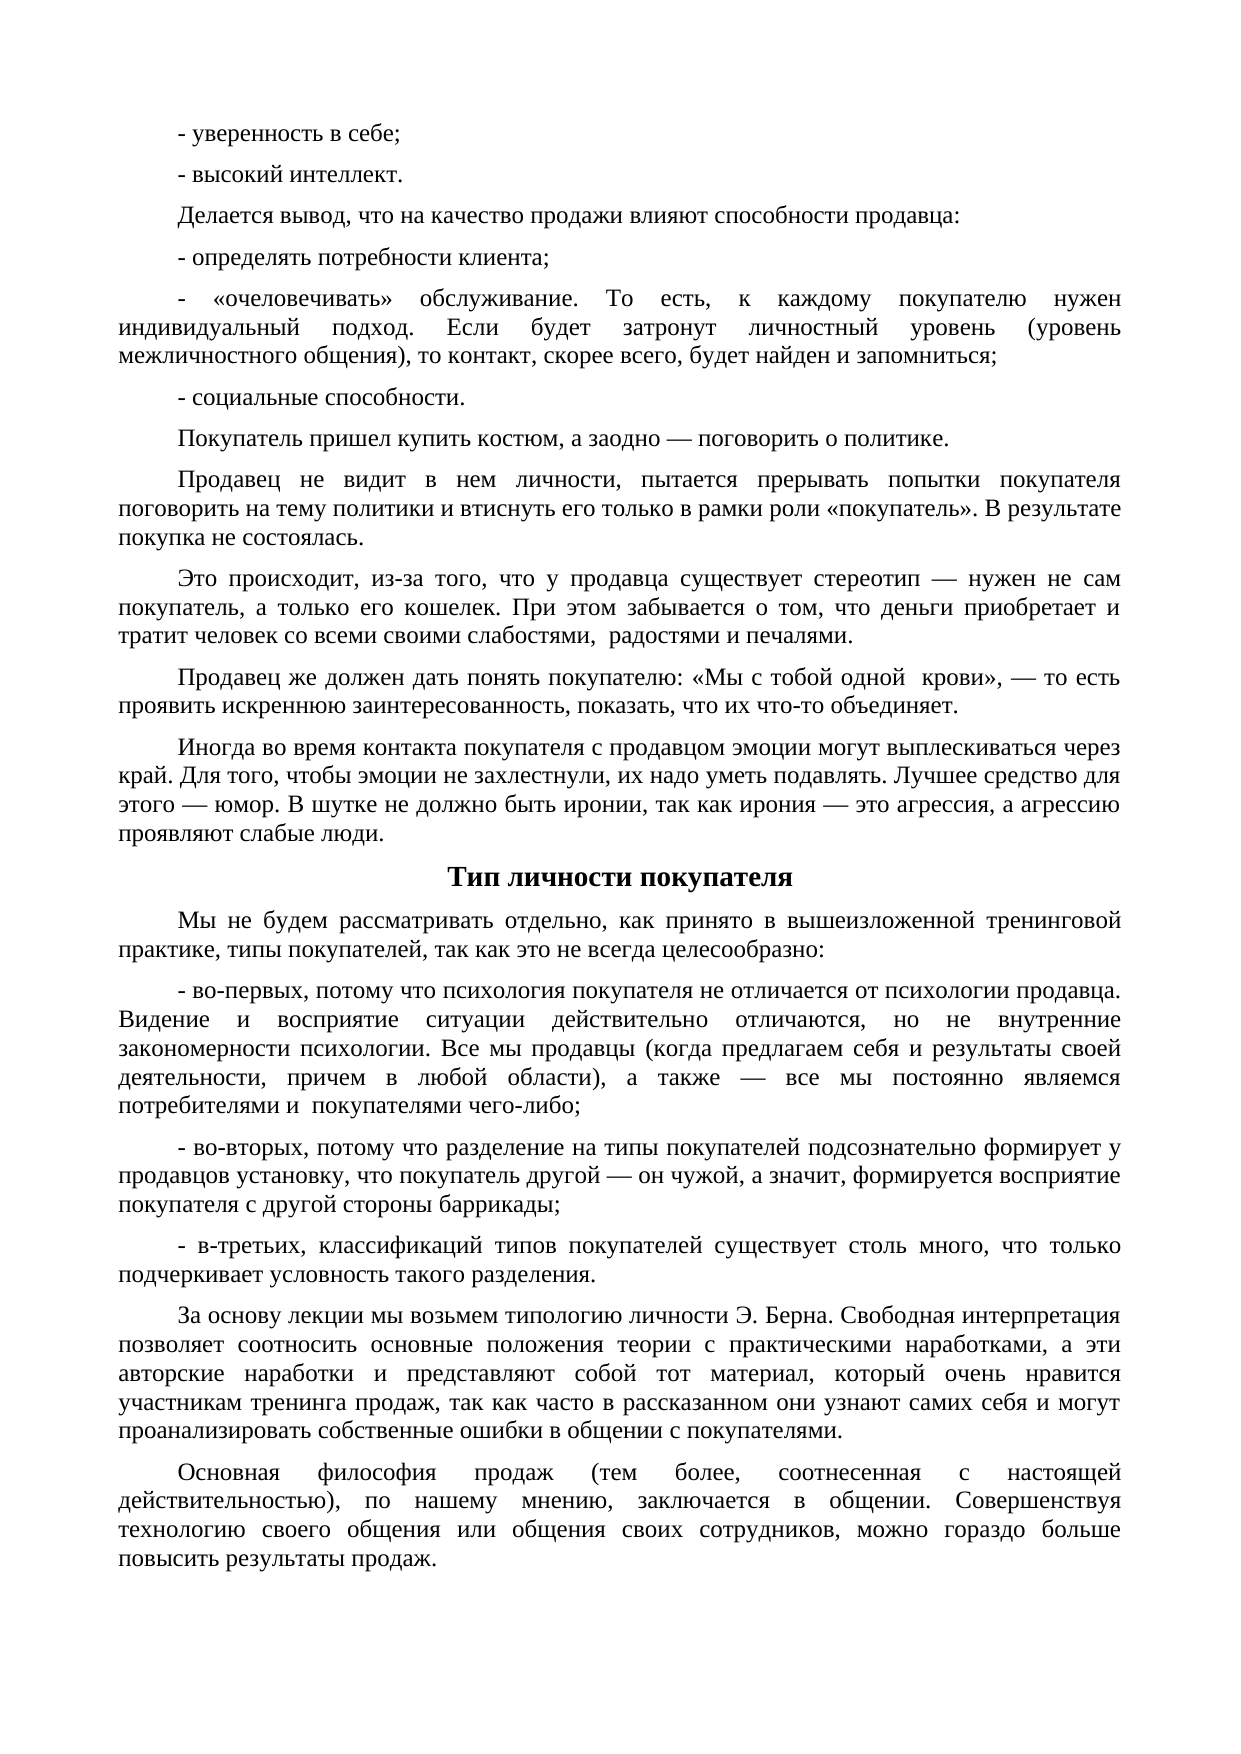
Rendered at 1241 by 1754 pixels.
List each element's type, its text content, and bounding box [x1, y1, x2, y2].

text Иногда во время контакта покупателя с продавцом эмоции могут выплескиваться через край. Для того, чтобы эмоции не захлестнули, их надо уметь подавлять. Лучшее средство для этого — юмор. В шутке не должно быть иронии, так как ирония — это агрессия, а агрессию проявляют слабые люди. [118, 732, 1122, 847]
text Это происходит, из-за того, что у продавца существует стереотип — нужен не сам покупатель, а только его кошелек. При этом забывается о том, что деньги приобретает и тратит человек со всеми своими слабостями, радостями и печалями. [118, 563, 1122, 649]
text - уверенность в себе; [118, 118, 1122, 147]
text Продавец же должен дать понять покупателю: «Мы с тобой одной крови», — то есть проявить искреннюю заинтересованность, показать, что их что-то объединяет. [118, 662, 1122, 719]
text Основная философия продаж (тем более, соотнесенная с настоящей действительностью), по нашему мнению, заключается в общении. Совершенствуя технологию своего общения или общения своих сотрудников, можно гораздо больше повысить результаты продаж. [118, 1457, 1122, 1572]
text - «очеловечивать» обслуживание. То есть, к каждому покупателю нужен индивидуальный подход. Если будет затронут личностный уровень (уровень межличностного общения), то контакт, скорее всего, будет найден и запомниться; [118, 283, 1122, 369]
text - определять потребности клиента; [118, 242, 1122, 271]
text Покупатель пришел купить костюм, а заодно — поговорить о политике. [118, 423, 1122, 452]
text Тип личности покупателя [118, 859, 1122, 893]
text - во-вторых, потому что разделение на типы покупателей подсознательно формирует у продавцов установку, что покупатель другой — он чужой, а значит, формируется восприятие покупателя с другой стороны баррикады; [118, 1132, 1122, 1218]
text Продавец не видит в нем личности, пытается прерывать попытки покупателя поговорить на тему политики и втиснуть его только в рамки роли «покупатель». В результате покупка не состоялась. [118, 464, 1122, 551]
text - высокий интеллект. [118, 159, 1122, 188]
text - во-первых, потому что психология покупателя не отличается от психологии продавца. Видение и восприятие ситуации действительно отличаются, но не внутренние закономерности психологии. Все мы продавцы (когда предлагаем себя и результаты своей деятельности, причем в любой области), а также — все мы постоянно являемся потребителями и покупателями чего-либо; [118, 975, 1122, 1119]
text За основу лекции мы возьмем типологию личности Э. Берна. Свободная интерпретация позволяет соотносить основные положения теории с практическими наработками, а эти авторские наработки и представляют собой тот материал, который очень нравится участникам тренинга продаж, так как часто в рассказанном они узнают самих себя и могут проанализировать собственные ошибки в общении с покупателями. [118, 1300, 1122, 1444]
text Делается вывод, что на качество продажи влияют способности продавца: [118, 201, 1122, 229]
text - в-третьих, классификаций типов покупателей существует столь много, что только подчеркивает условность такого разделения. [118, 1230, 1122, 1288]
text - социальные способности. [118, 382, 1122, 411]
text Мы не будем рассматривать отдельно, как принято в вышеизложенной тренинговой практике, типы покупателей, так как это не всегда целесообразно: [118, 905, 1122, 963]
